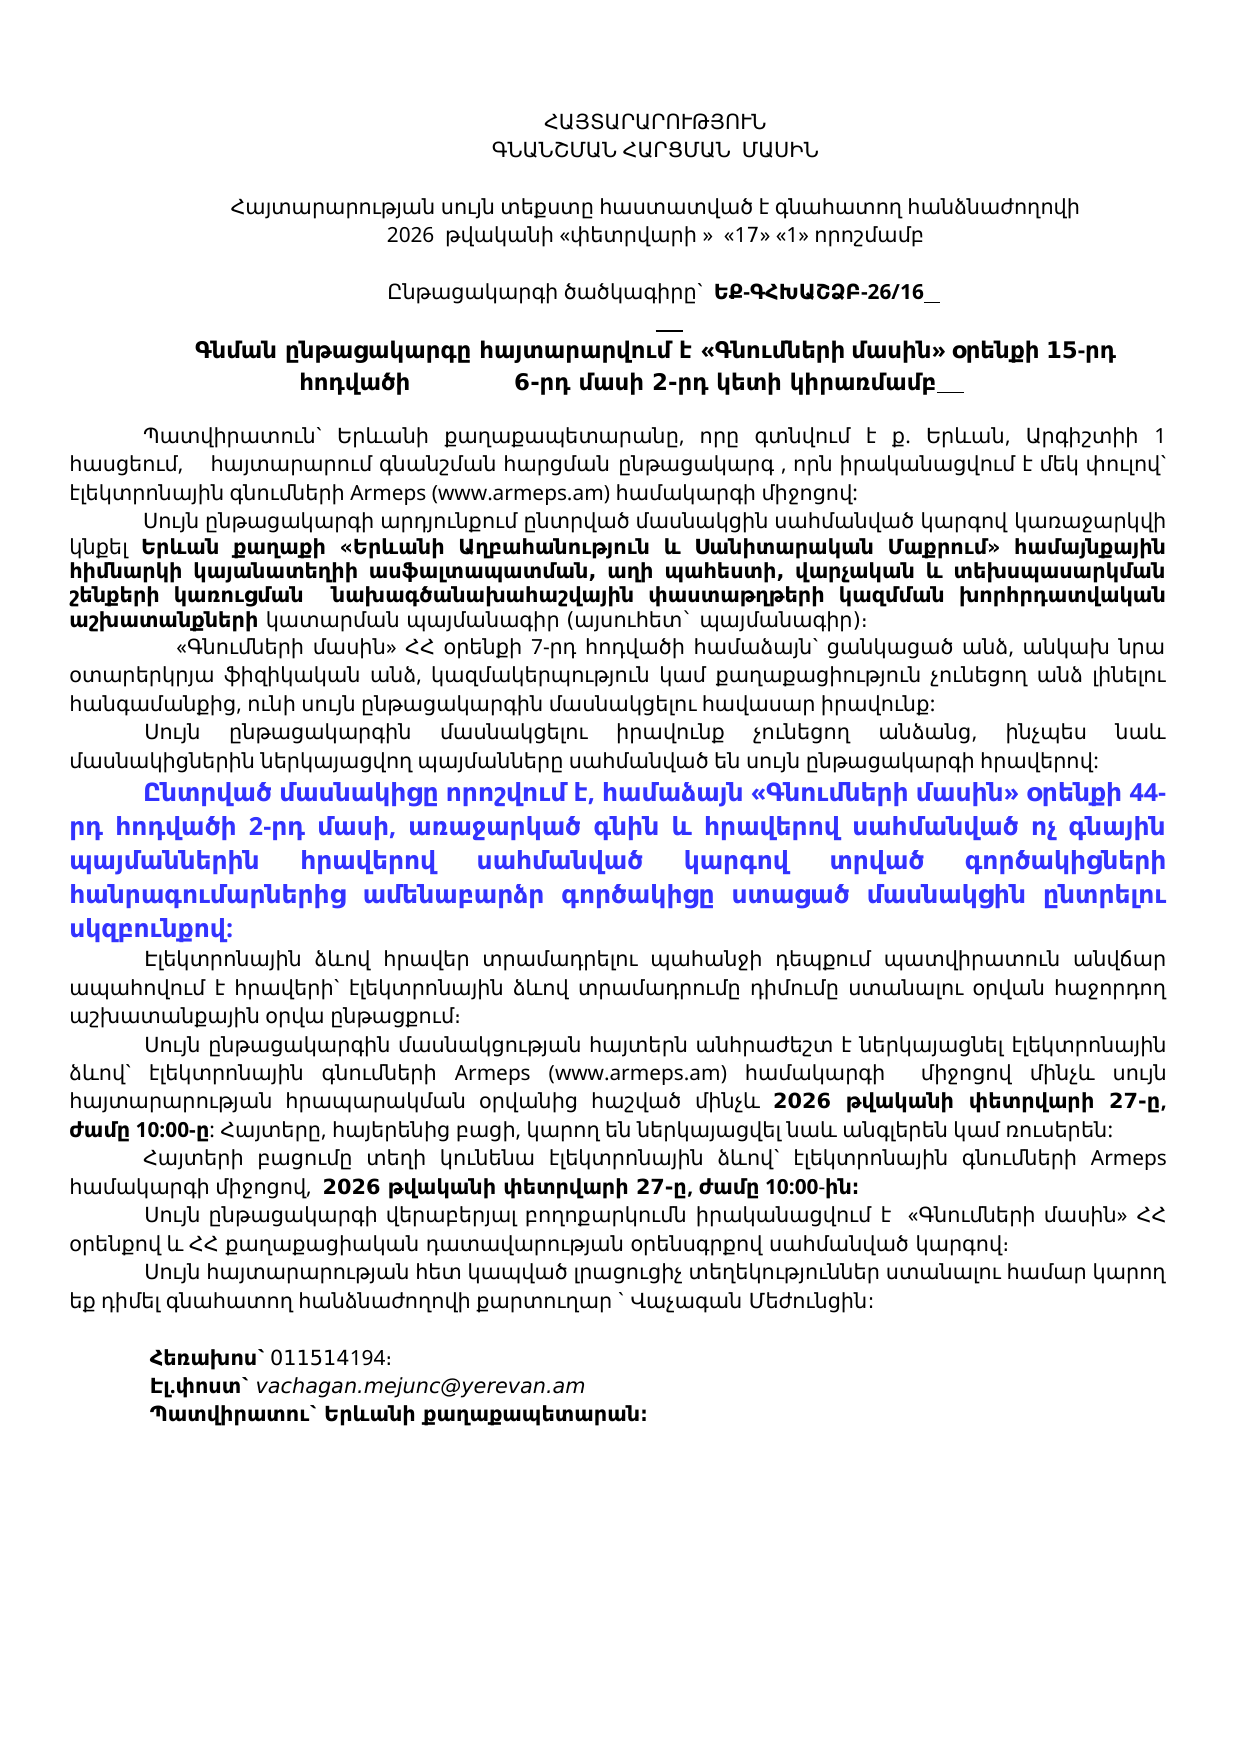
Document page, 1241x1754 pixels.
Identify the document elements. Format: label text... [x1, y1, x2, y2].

text Հայտարարության սույն տեքստը հաստատված է գնահատող հանձնաժողովի [69, 192, 1167, 221]
text ԳՆԱՆՇՄԱՆ ՀԱՐՑՄԱՆ ՄԱՍԻՆ [69, 135, 1167, 164]
text Սույն ընթացակարգին մասնակցելու իրավունք չունեցող անձանց, ինչպես նաև մասնակիցներին ներկայացվող պայմանները սահմանված են սույն ընթացակարգի հրավերով: [69, 717, 1167, 774]
text 2026 թվականի «փետրվարի » «17» «1» որոշմամբ [69, 221, 1167, 249]
text Պատվիրատու` Երևանի քաղաքապետարան։ [69, 1399, 1167, 1428]
text «Գնումների մասին» ՀՀ օրենքի 7-րդ հոդվածի համաձայն` ցանկացած անձ, անկախ նրա օտարերկրյա ֆիզիկական անձ, կազմակերպություն կամ քաղաքացիություն չունեցող անձ լինելու հանգամանքից, ունի սույն ընթացակարգին մասնակցելու հավասար իրավունք: [69, 632, 1167, 717]
text Էլեկտրոնային ձևով հրավեր տրամադրելու պահանջի դեպքում պատվիրատուն անվճար ապահովում է հրավերի` էլեկտրոնային ձևով տրամադրումը դիմումը ստանալու օրվան հաջորդող աշխատանքային օրվա ընթացքում։ [69, 944, 1167, 1030]
text Պատվիրատուն` Երևանի քաղաքապետարանը, որը գտնվում է ք. Երևան, Արգիշտիի 1 հասցեում, հայտարարում գնանշման հարցման ընթացակարգ , որն իրականացվում է մեկ փուլով` էլեկտրոնային գնումների Armeps (www.armeps.am) համակարգի միջոցով: [69, 421, 1167, 506]
text Ընտրված մասնակիցը որոշվում է, համաձայն «Գնումների մասին» օրենքի 44-րդ հոդվածի 2-րդ մասի, առաջարկած գնին և հրավերով սահմանված ոչ գնային պայմաններին հրավերով սահմանված կարգով տրված գործակիցների հանրագումարներից ամենաբարձր գործակիցը ստացած մասնակցին ընտրելու սկզբունքով: [69, 774, 1167, 944]
text Էլ.փոստ` vachagan.mejunc@yerevan.am [69, 1371, 1167, 1399]
text Գնման ընթացակարգը հայտարարվում է «Գնումների մասին» օրենքի 15-րդ հոդվածի 6-րդ մասի 2-րդ կետի կիրառմամբ [69, 334, 1167, 397]
text Սույն ընթացակարգի վերաբերյալ բողոքարկումն իրականացվում է «Գնումների մասին» ՀՀ օրենքով և ՀՀ քաղաքացիական դատավարության օրենսգրքով սահմանված կարգով։ [69, 1200, 1167, 1257]
text Սույն ընթացակարգի արդյունքում ընտրված մասնակցին սահմանված կարգով կառաջարկվի կնքել Երևան քաղաքի «Երևանի Աղբահանություն և Սանիտարական Մաքրում» համայնքային հիմնարկի կայանատեղիի ասֆալտապատման, աղի պահեստի, վարչական և տեխսպասարկման շենքերի կառուցման նախագծանախահաշվային փաստաթղթերի կազմման խորհրդատվական աշխատանքների կատարման պայմանագիր (այսուհետ` պայմանագիր)։ [69, 506, 1167, 632]
text Հեռախոս` 011514194։ [69, 1343, 1167, 1371]
text Ընթացակարգի ծածկագիրը` ԵՔ-ԳՀԽԱՇՁԲ-26/16 [69, 277, 1167, 306]
text ՀԱՅՏԱՐԱՐՈՒԹՅՈՒՆ [69, 107, 1167, 135]
text Հայտերի բացումը տեղի կունենա էլեկտրոնային ձևով` էլեկտրոնային գնումների Armeps համակարգի միջոցով, 2026 թվականի փետրվարի 27-ը, ժամը 10:00-ին։ [69, 1143, 1167, 1200]
text Սույն հայտարարության հետ կապված լրացուցիչ տեղեկություններ ստանալու համար կարող եք դիմել գնահատող հանձնաժողովի քարտուղար ` Վաչագան Մեժունցին: [69, 1257, 1167, 1314]
text Սույն ընթացակարգին մասնակցության հայտերն անհրաժեշտ է ներկայացնել էլեկտրոնային ձևով` էլեկտրոնային գնումների Armeps (www.armeps.am) համակարգի միջոցով մինչև սույն հայտարարության հրապարակման օրվանից հաշված մինչև 2026 թվականի փետրվարի 27-ը, ժամը 10:00-ը: Հայտերը, հայերենից բացի, կարող են ներկայացվել նաև անգլերեն կամ ռուսերեն: [69, 1030, 1167, 1143]
